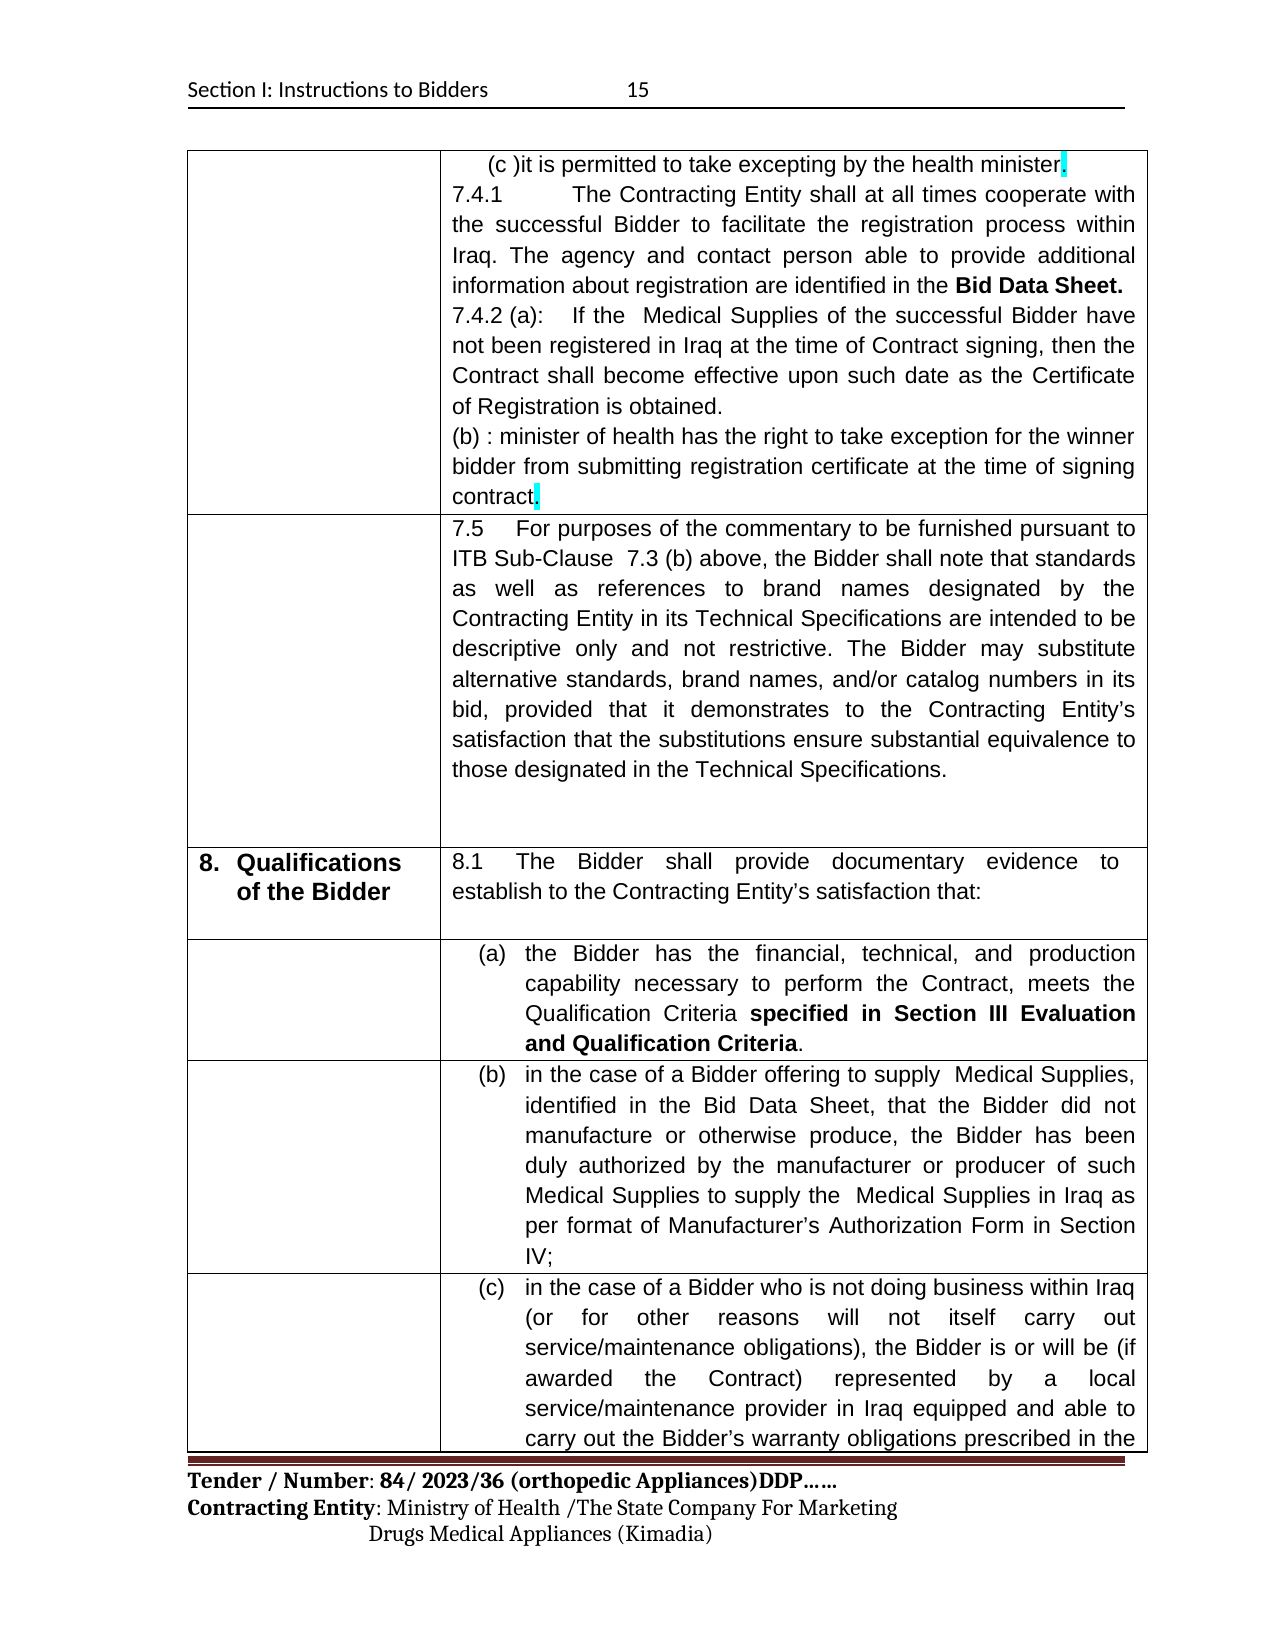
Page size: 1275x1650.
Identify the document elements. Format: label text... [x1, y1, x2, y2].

table_cell [188, 151, 440, 513]
table_cell [188, 1061, 440, 1273]
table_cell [441, 1274, 1147, 1451]
table_cell 8.1 The Bidder shall provide documentary evidence to establish to the Contracting Entity’s satisfaction that: [441, 848, 1147, 938]
table_cell [188, 940, 440, 1060]
table_cell (b) in the case of a Bidder offering to supply Medical Supplies, identified in the Bid Data Sheet, that the Bidder did not manufacture or otherwise produce, the Bidder has been duly authorized by the manufacturer or producer of such Medical Supplies to supply the Medical Supplies in Iraq as per format of Manufacturer’s Authorization Form in Section IV; [441, 1061, 1147, 1273]
table_cell [188, 515, 440, 847]
table_cell 8. Qualifications of the Bidder [188, 848, 440, 938]
table_cell (a) the Bidder has the financial, technical, and production capability necessary to perform the Contract, meets the Qualification Criteria specified in Section III Evaluation and Qualification Criteria. [441, 940, 1147, 1060]
table_cell [188, 1274, 440, 1451]
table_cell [441, 151, 1147, 513]
table_cell 7.5 For purposes of the commentary to be furnished pursuant to ITB Sub-Clause 7.3 (b) above, the Bidder shall note that standards as well as references to brand names designated by the Contracting Entity in its Technical Specifications are intended to be descriptive only and not restrictive. The Bidder may substitute alternative standards, brand names, and/or catalog numbers in its bid, provided that it demonstrates to the Contracting Entity’s satisfaction that the substitutions ensure substantial equivalence to those designated in the Technical Specifications. [441, 515, 1147, 847]
